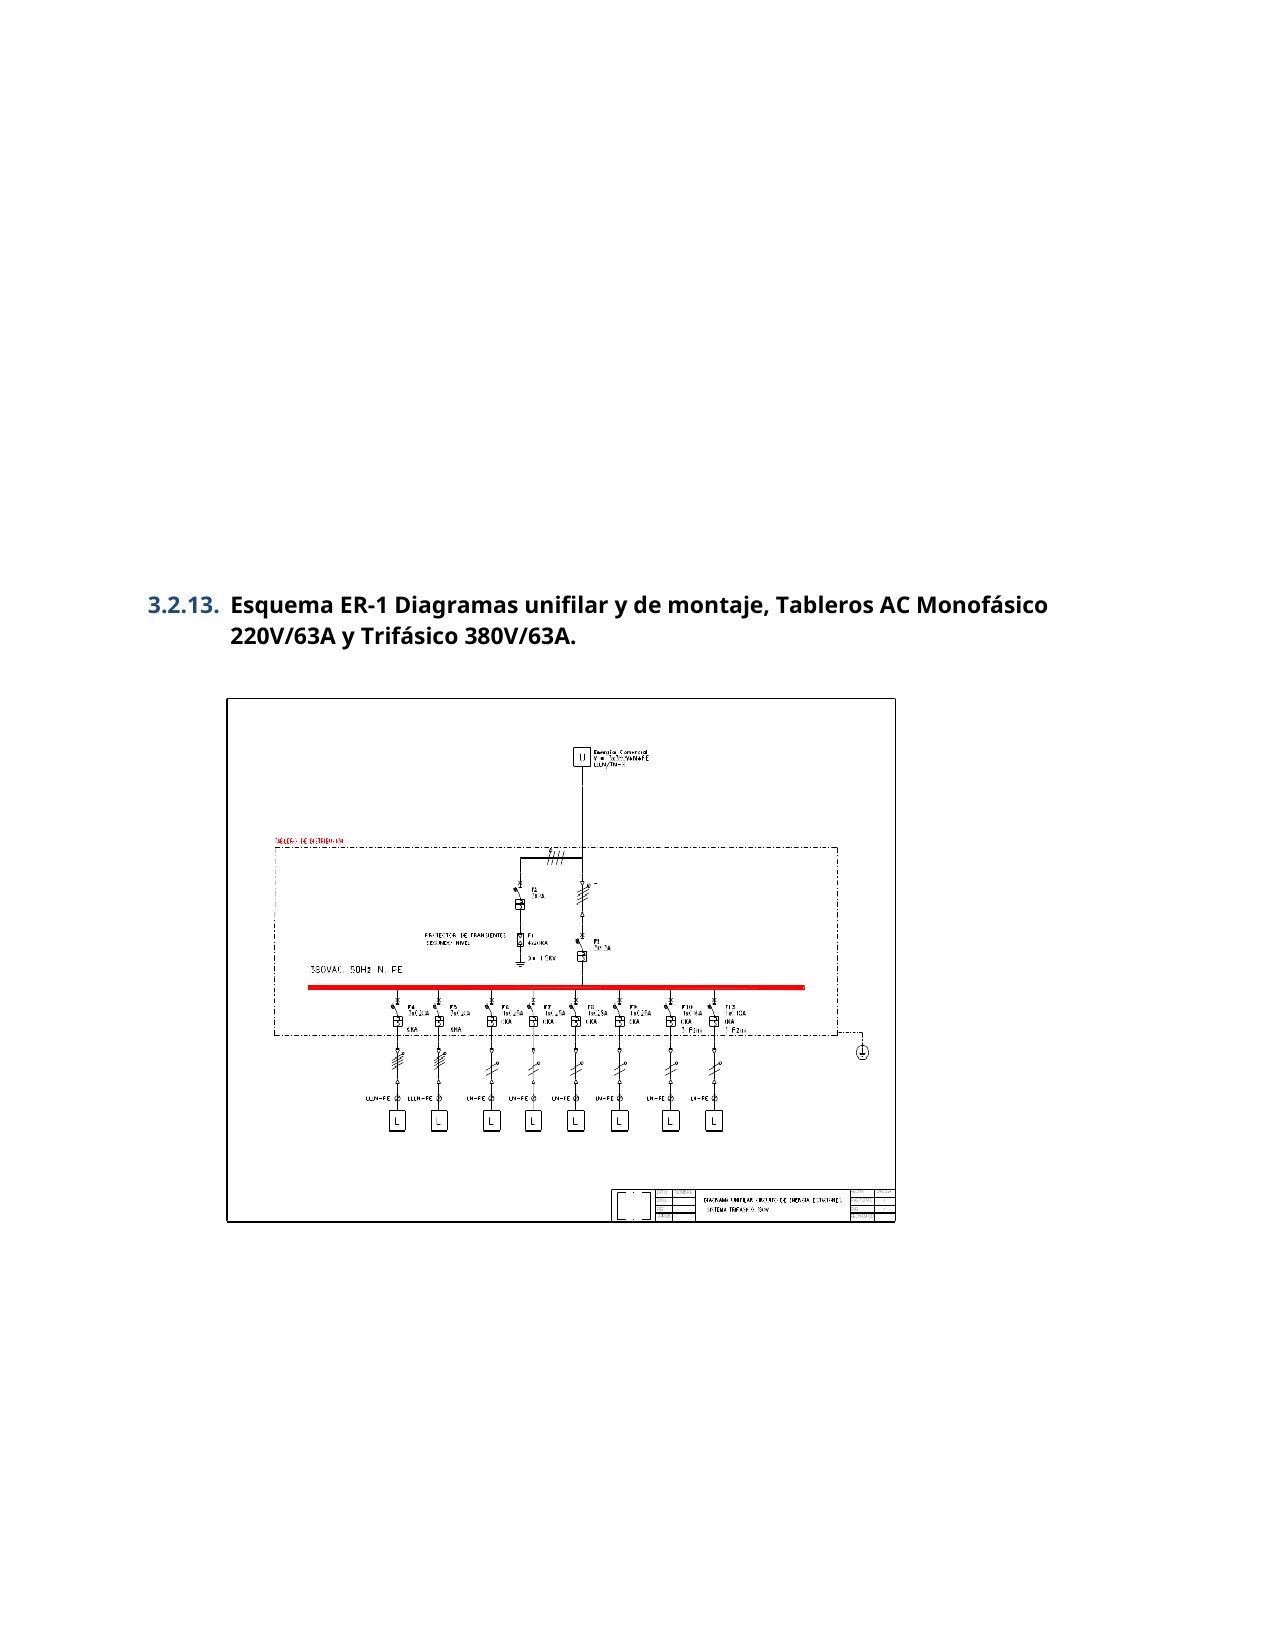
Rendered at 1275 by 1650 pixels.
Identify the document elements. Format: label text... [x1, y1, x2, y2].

list Esquema ER-1 Diagramas unifilar y de montaje, Tableros AC Monofásico 220V/63A y Trifásico 380V/63A. [148, 588, 1157, 651]
